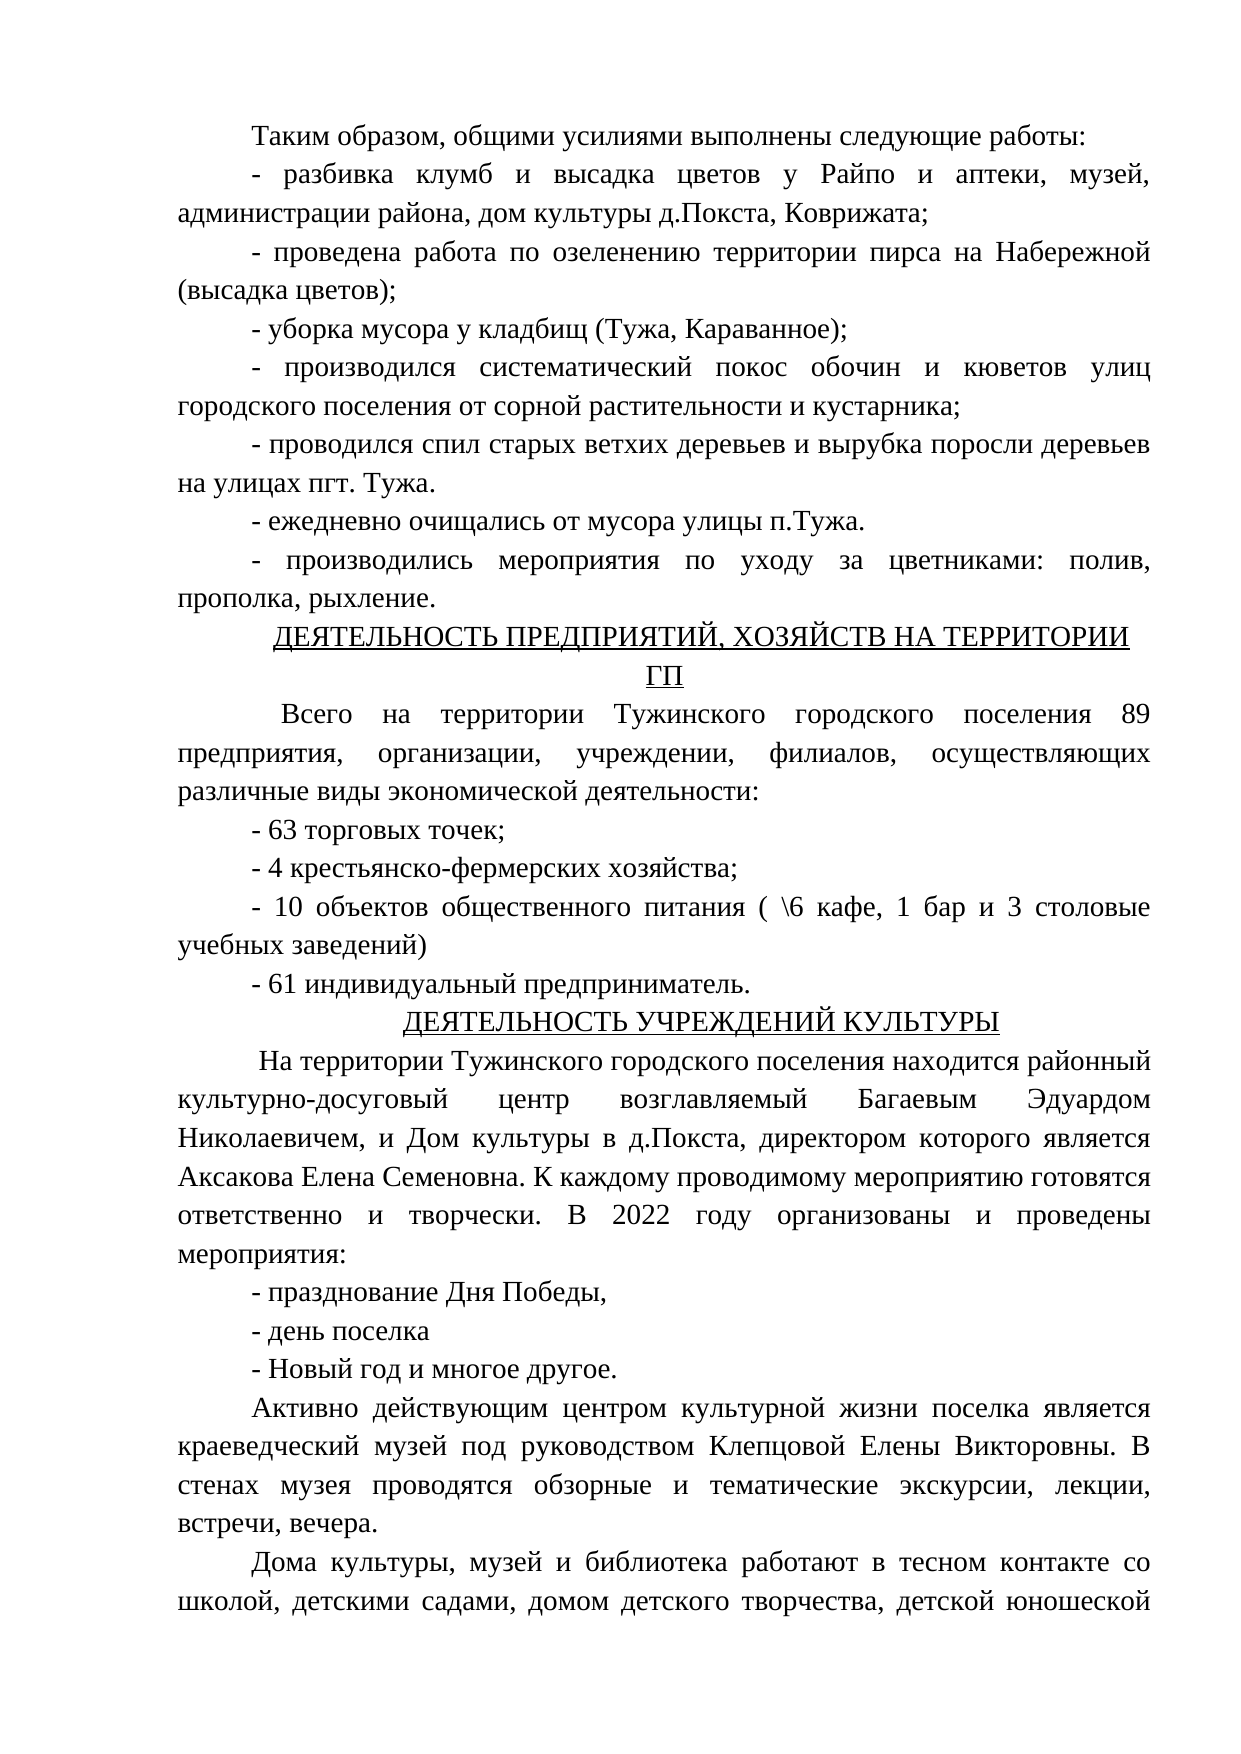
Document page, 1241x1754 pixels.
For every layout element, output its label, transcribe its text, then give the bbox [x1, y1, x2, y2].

text Активно действующим центром культурной жизни поселка является краеведческий музей под руководством Клепцовой Елены Викторовны. В стенах музея проводятся обзорные и тематические экскурсии, лекции, встречи, вечера. [177, 1390, 1152, 1539]
text - 63 торговых точек; [177, 812, 1152, 845]
text - производились мероприятия по уходу за цветниками: полив, прополка, рыхление. [177, 542, 1152, 614]
text ДЕЯТЕЛЬНОСТЬ ПРЕДПРИЯТИЙ, ХОЗЯЙСТВ НА ТЕРРИТОРИИ ГП [177, 619, 1152, 691]
text ДЕЯТЕЛЬНОСТЬ УЧРЕЖДЕНИЙ КУЛЬТУРЫ [177, 1004, 1152, 1038]
text Таким образом, общими усилиями выполнены следующие работы: [177, 118, 1152, 152]
text - 4 крестьянско-фермерских хозяйства; [177, 850, 1152, 884]
text - день поселка [177, 1313, 1152, 1346]
text - празднование Дня Победы, [177, 1274, 1152, 1308]
text - проведена работа по озеленению территории пирса на Набережной (высадка цветов); [177, 234, 1152, 306]
text - уборка мусора у кладбищ (Тужа, Караванное); [177, 311, 1152, 344]
text Всего на территории Тужинского городского поселения 89 предприятия, организации, учреждении, филиалов, осуществляющих различные виды экономической деятельности: [177, 696, 1152, 807]
text - разбивка клумб и высадка цветов у Райпо и аптеки, музей, администрации района, дом культуры д.Покста, Коврижата; [177, 157, 1152, 229]
text - проводился спил старых ветхих деревьев и вырубка поросли деревьев на улицах пгт. Тужа. [177, 426, 1152, 498]
text - Новый год и многое другое. [177, 1351, 1152, 1385]
text - 61 индивидуальный предприниматель. [177, 966, 1152, 999]
text На территории Тужинского городского поселения находится районный культурно-досуговый центр возглавляемый Багаевым Эдуардом Николаевичем, и Дом культуры в д.Покста, директором которого является Аксакова Елена Семеновна. К каждому проводимому мероприятию готовятся ответственно и творчески. В 2022 году организованы и проведены мероприятия: [177, 1043, 1152, 1269]
text - производился систематический покос обочин и кюветов улиц городского поселения от сорной растительности и кустарника; [177, 349, 1152, 421]
text - ежедневно очищались от мусора улицы п.Тужа. [177, 503, 1152, 537]
text - 10 объектов общественного питания ( \6 кафе, 1 бар и 3 столовые учебных заведений) [177, 889, 1152, 961]
